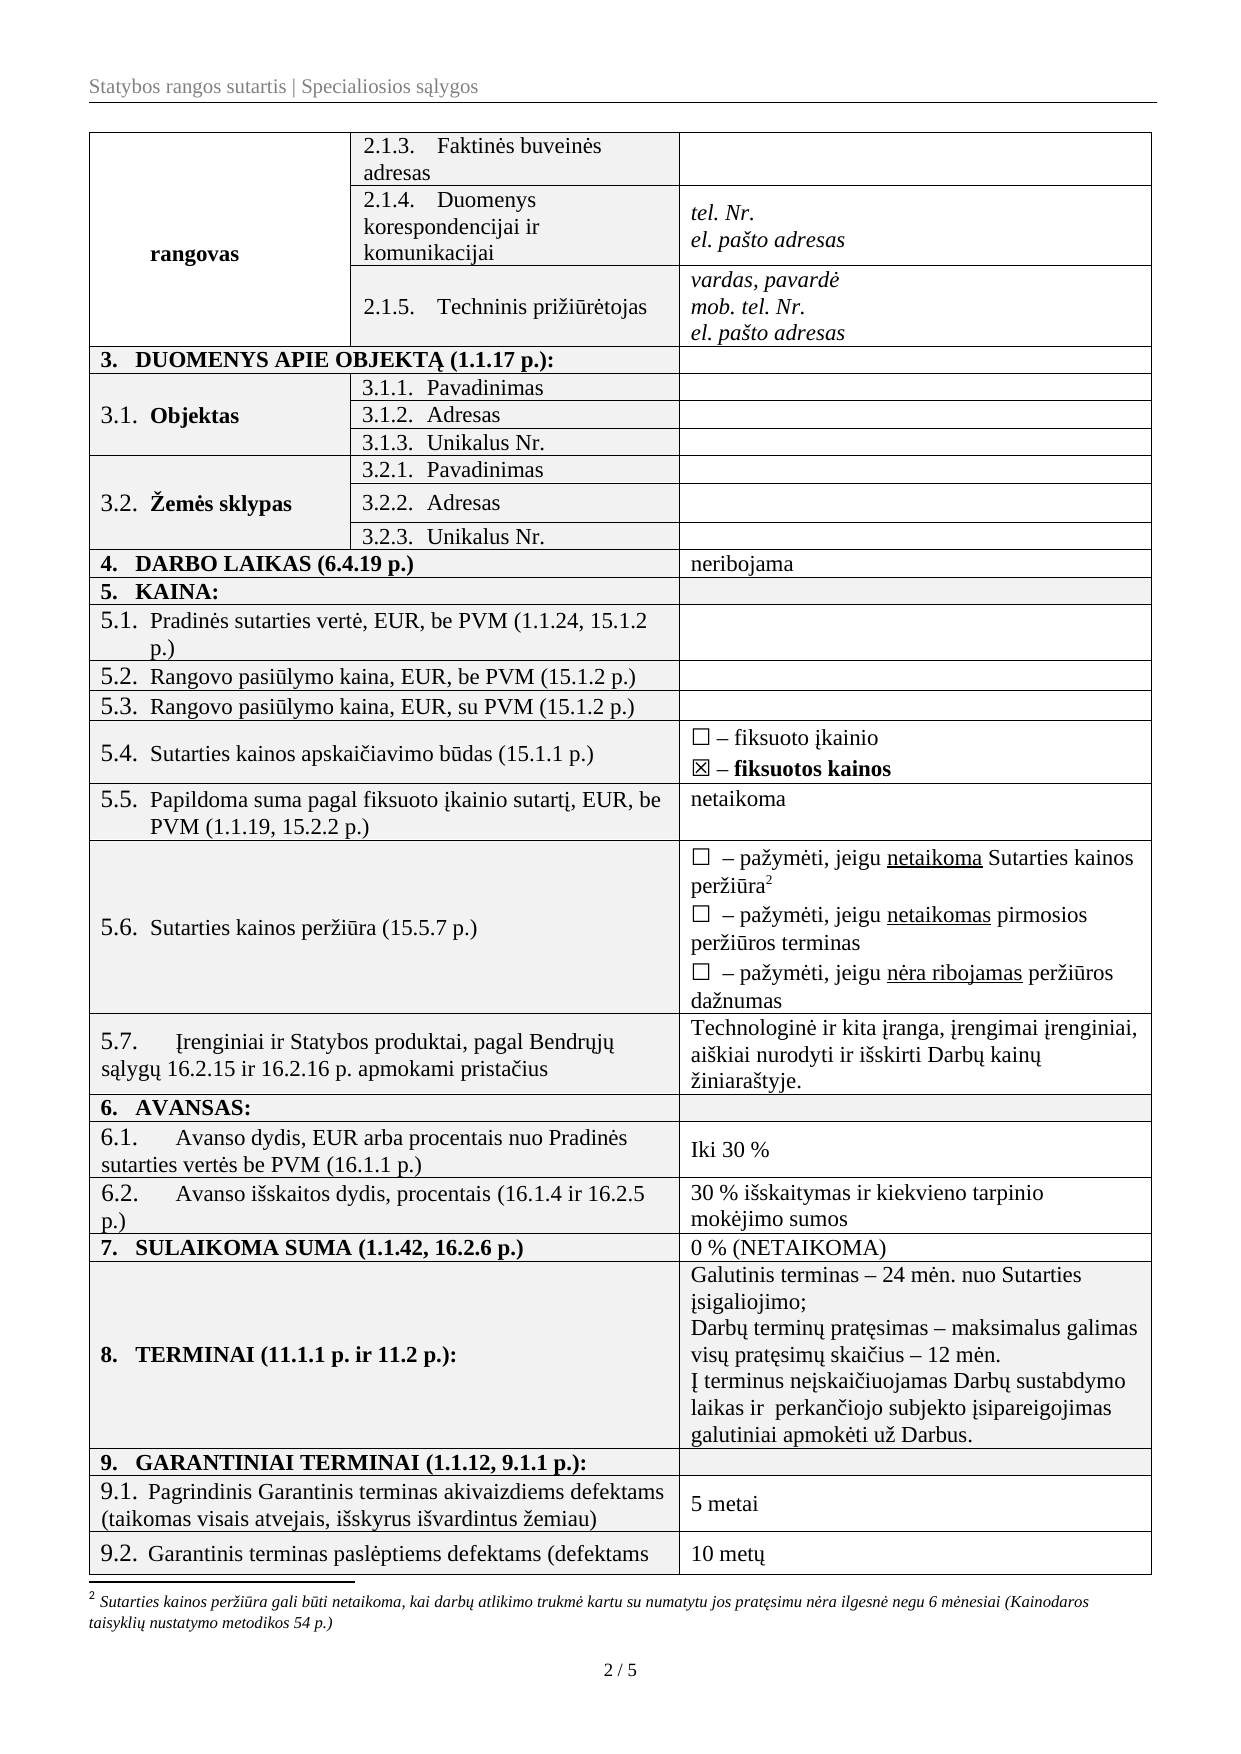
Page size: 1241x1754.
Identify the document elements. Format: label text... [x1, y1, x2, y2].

table_cell [680, 347, 1151, 373]
table_cell TERMINAI (11.1.1 p. ir 11.2 p.): [90, 1262, 679, 1448]
table_cell [680, 523, 1151, 549]
table_cell Unikalus Nr. [351, 429, 679, 455]
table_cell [90, 1532, 679, 1574]
table_cell SULAIKOMA SUMA (1.1.42, 16.2.6 p.) [90, 1234, 679, 1261]
table_cell Pavadinimas [351, 374, 679, 400]
table_cell Adresas [351, 401, 679, 428]
table_cell DUOMENYS APIE OBJEKTĄ (1.1.17 p.): [90, 347, 679, 373]
table_cell KAINA: [90, 578, 679, 604]
table_cell tel. Nr. el. pašto adresas [680, 186, 1151, 265]
table_cell [680, 401, 1151, 428]
table_cell netaikoma [680, 784, 1151, 839]
table_cell [680, 1095, 1151, 1121]
table_cell Avanso dydis, EUR arba procentais nuo Pradinės sutarties vertės be PVM (16.1.1 p.) [90, 1122, 679, 1177]
table_cell Pagrindinis Garantinis terminas akivaizdiems defektams (taikomas visais atvejais, išskyrus išvardintus žemiau) [90, 1476, 679, 1531]
table_cell Iki 30 % [680, 1122, 1151, 1177]
table_cell [680, 484, 1151, 522]
table_cell Pavadinimas [351, 456, 679, 482]
table_cell AVANSAS: [90, 1095, 679, 1121]
table_cell Unikalus Nr. [351, 523, 679, 549]
table_cell Rangovo pasiūlymo kaina, EUR, be PVM (15.1.2 p.) [90, 661, 679, 690]
table_cell Adresas [351, 484, 679, 522]
table_cell Sutarties kainos apskaičiavimo būdas (15.1.1 p.) [90, 721, 679, 783]
table_cell [680, 578, 1151, 604]
table_cell Duomenys korespondencijai ir komunikacijai [351, 186, 679, 265]
table_cell [680, 1449, 1151, 1475]
table_cell Faktinės buveinės adresas [351, 133, 679, 185]
table_cell [680, 374, 1151, 400]
table_cell Papildoma suma pagal fiksuoto įkainio sutartį, EUR, be PVM (1.1.19, 15.2.2 p.) [90, 784, 679, 839]
table_cell [680, 661, 1151, 690]
table_cell vardas, pavardė mob. tel. Nr. el. pašto adresas [680, 266, 1151, 346]
table_cell DARBO LAIKAS (6.4.19 p.) [90, 550, 679, 577]
table_cell [680, 605, 1151, 660]
table_cell 5 metai [680, 1476, 1151, 1531]
table_cell Įrenginiai ir Statybos produktai, pagal Bendrųjų sąlygų 16.2.15 ir 16.2.16 p. apmokami pristačius [90, 1014, 679, 1093]
table_cell Avanso išskaitos dydis, procentais (16.1.4 ir 16.2.5 p.) [90, 1178, 679, 1233]
table_cell GARANTINIAI TERMINAI (1.1.12, 9.1.1 p.): [90, 1449, 679, 1475]
table_cell Technologinė ir kita įranga, įrengimai įrenginiai, aiškiai nurodyti ir išskirti Darbų kainų žiniaraštyje. [680, 1014, 1151, 1093]
table_cell – fiksuoto įkainio – fiksuotos kainos [680, 721, 1151, 783]
table_cell Galutinis terminas – 24 mėn. nuo Sutarties įsigaliojimo; Darbų terminų pratęsimas – maksimalus galimas visų pratęsimų skaičius – 12 mėn. Į terminus neįskaičiuojamas Darbų sustabdymo laikas ir perkančiojo subjekto įsipareigojimas galutiniai apmokėti už Darbus. [680, 1262, 1151, 1448]
table_cell Pradinės sutarties vertė, EUR, be PVM (1.1.24, 15.1.2 p.) [90, 605, 679, 660]
table_cell 10 metų [680, 1532, 1151, 1574]
table_cell Techninis prižiūrėtojas [351, 266, 679, 346]
table_cell Objektas [90, 374, 350, 455]
table_cell 30 % išskaitymas ir kiekvieno tarpinio mokėjimo sumos [680, 1178, 1151, 1233]
table_cell 0 % (NETAIKOMA) [680, 1234, 1151, 1261]
table_cell Žemės sklypas [90, 456, 350, 549]
table_cell Rangovo pasiūlymo kaina, EUR, su PVM (15.1.2 p.) [90, 691, 679, 720]
table_cell [680, 456, 1151, 482]
table_cell – pažymėti, jeigu netaikoma Sutarties kainos peržiūra – pažymėti, jeigu netaikomas pirmosios peržiūros terminas – pažymėti, jeigu nėra ribojamas peržiūros dažnumas [680, 841, 1151, 1013]
table_cell neribojama [680, 550, 1151, 577]
table_cell Sutarties kainos peržiūra (15.5.7 p.) [90, 841, 679, 1013]
table_cell [680, 133, 1151, 185]
table_cell [680, 429, 1151, 455]
table_cell [680, 691, 1151, 720]
